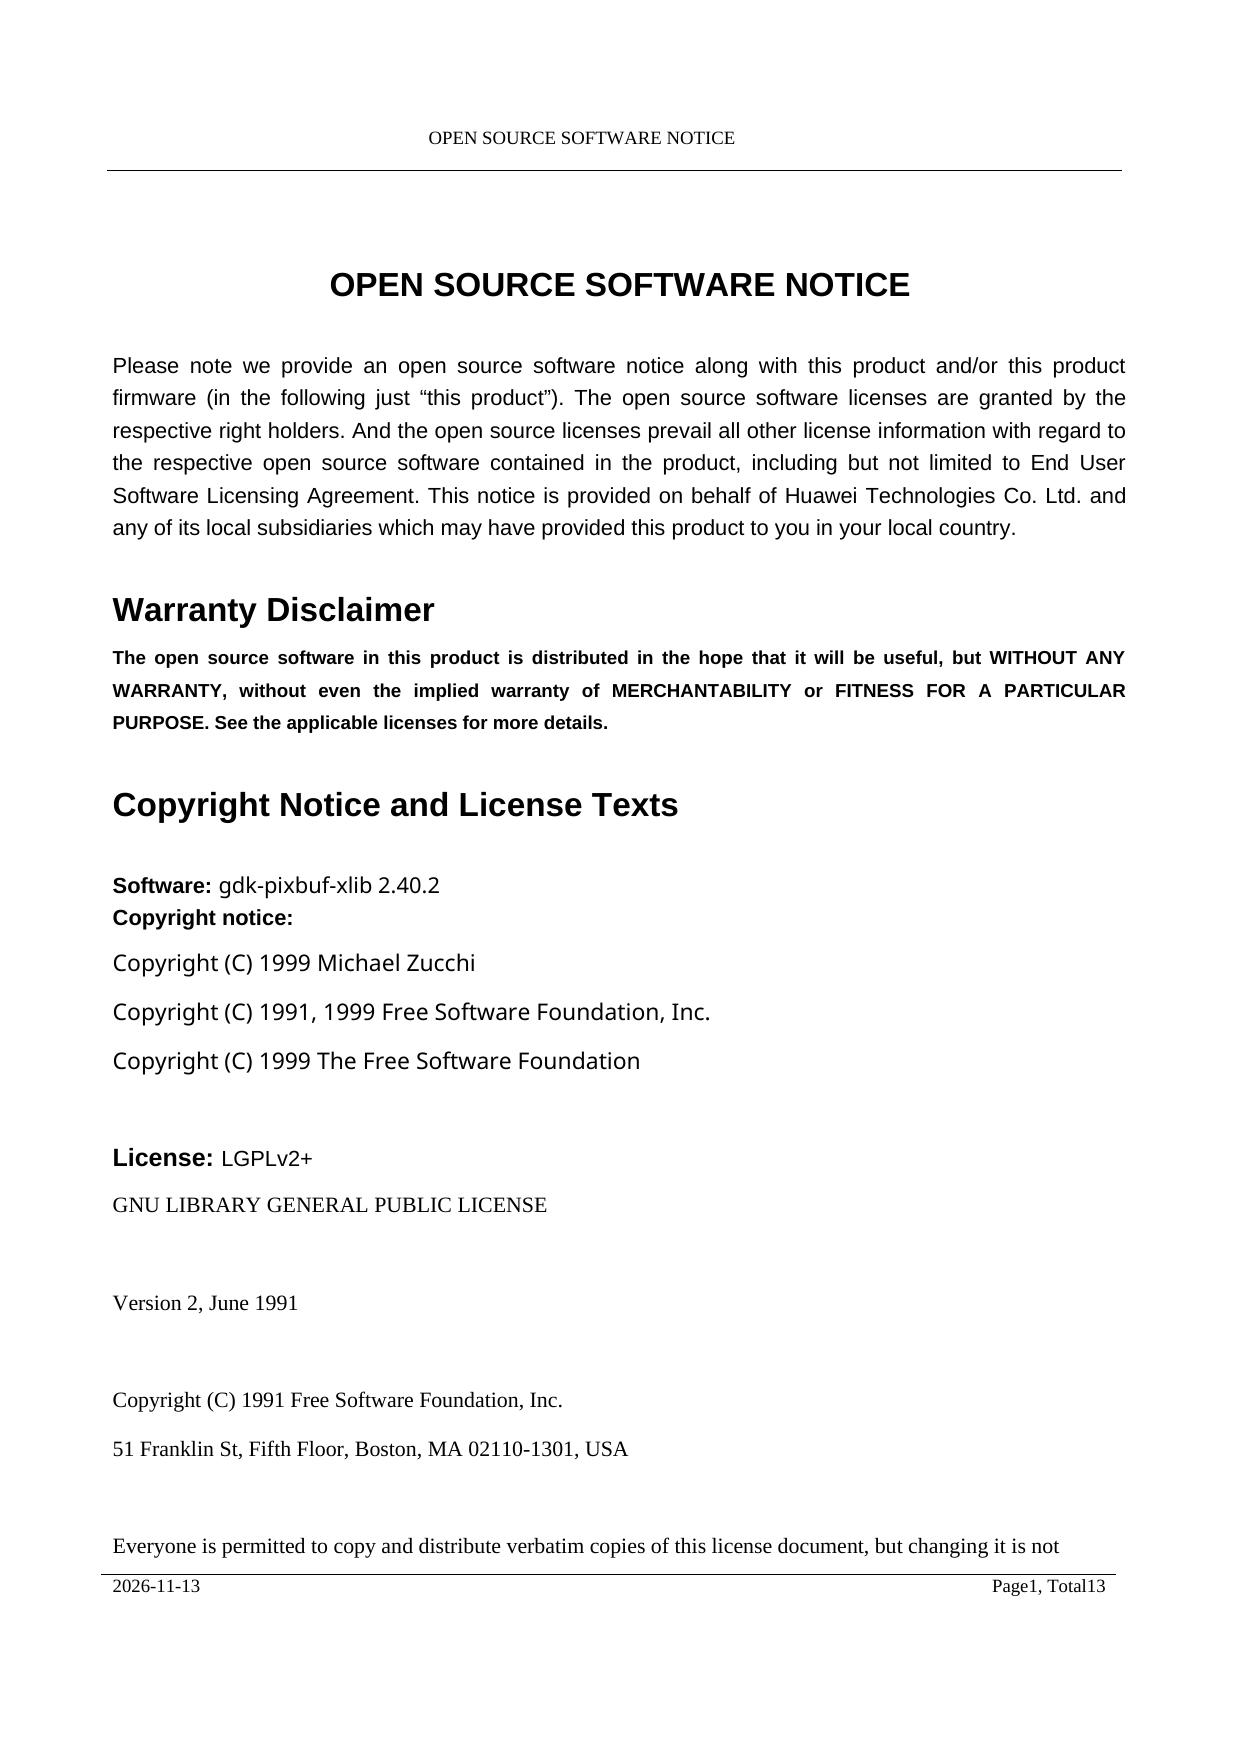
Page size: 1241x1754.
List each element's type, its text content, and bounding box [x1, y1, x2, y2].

text Warranty Disclaimer [112, 576, 1128, 641]
text The open source software in this product is distributed in the hope that it will be useful, but WITHOUT ANY WARRANTY, without even the implied warranty of MERCHANTABILITY or FITNESS FOR A PARTICULAR PURPOSE. See the applicable licenses for more details. [112, 641, 1128, 739]
text License: LGPLv2+ [112, 1142, 1128, 1174]
text Software: gdk-pixbuf-xlib 2.40.2 [112, 869, 1128, 901]
text Please note we provide an open source software notice along with this product and/or this product firmware (in the following just “this product”). The open source software licenses are granted by the respective right holders. And the open source licenses prevail all other license information with regard to the respective open source software contained in the product, including but not limited to End User Software Licensing Agreement. This notice is provided on behalf of Huawei Technologies Co. Ltd. and any of its local subsidiaries which may have provided this product to you in your local country. [112, 349, 1128, 544]
text Copyright Notice and License Texts [112, 771, 1128, 836]
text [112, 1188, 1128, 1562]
text OPEN SOURCE SOFTWARE NOTICE [112, 251, 1128, 316]
text Copyright notice: [112, 901, 1128, 934]
text Copyright (C) 1999 Michael Zucchi Copyright (C) 1991, 1999 Free Software Foundation, Inc. Copyright (C) 1999 The Free Software Foundation [112, 947, 1128, 1125]
